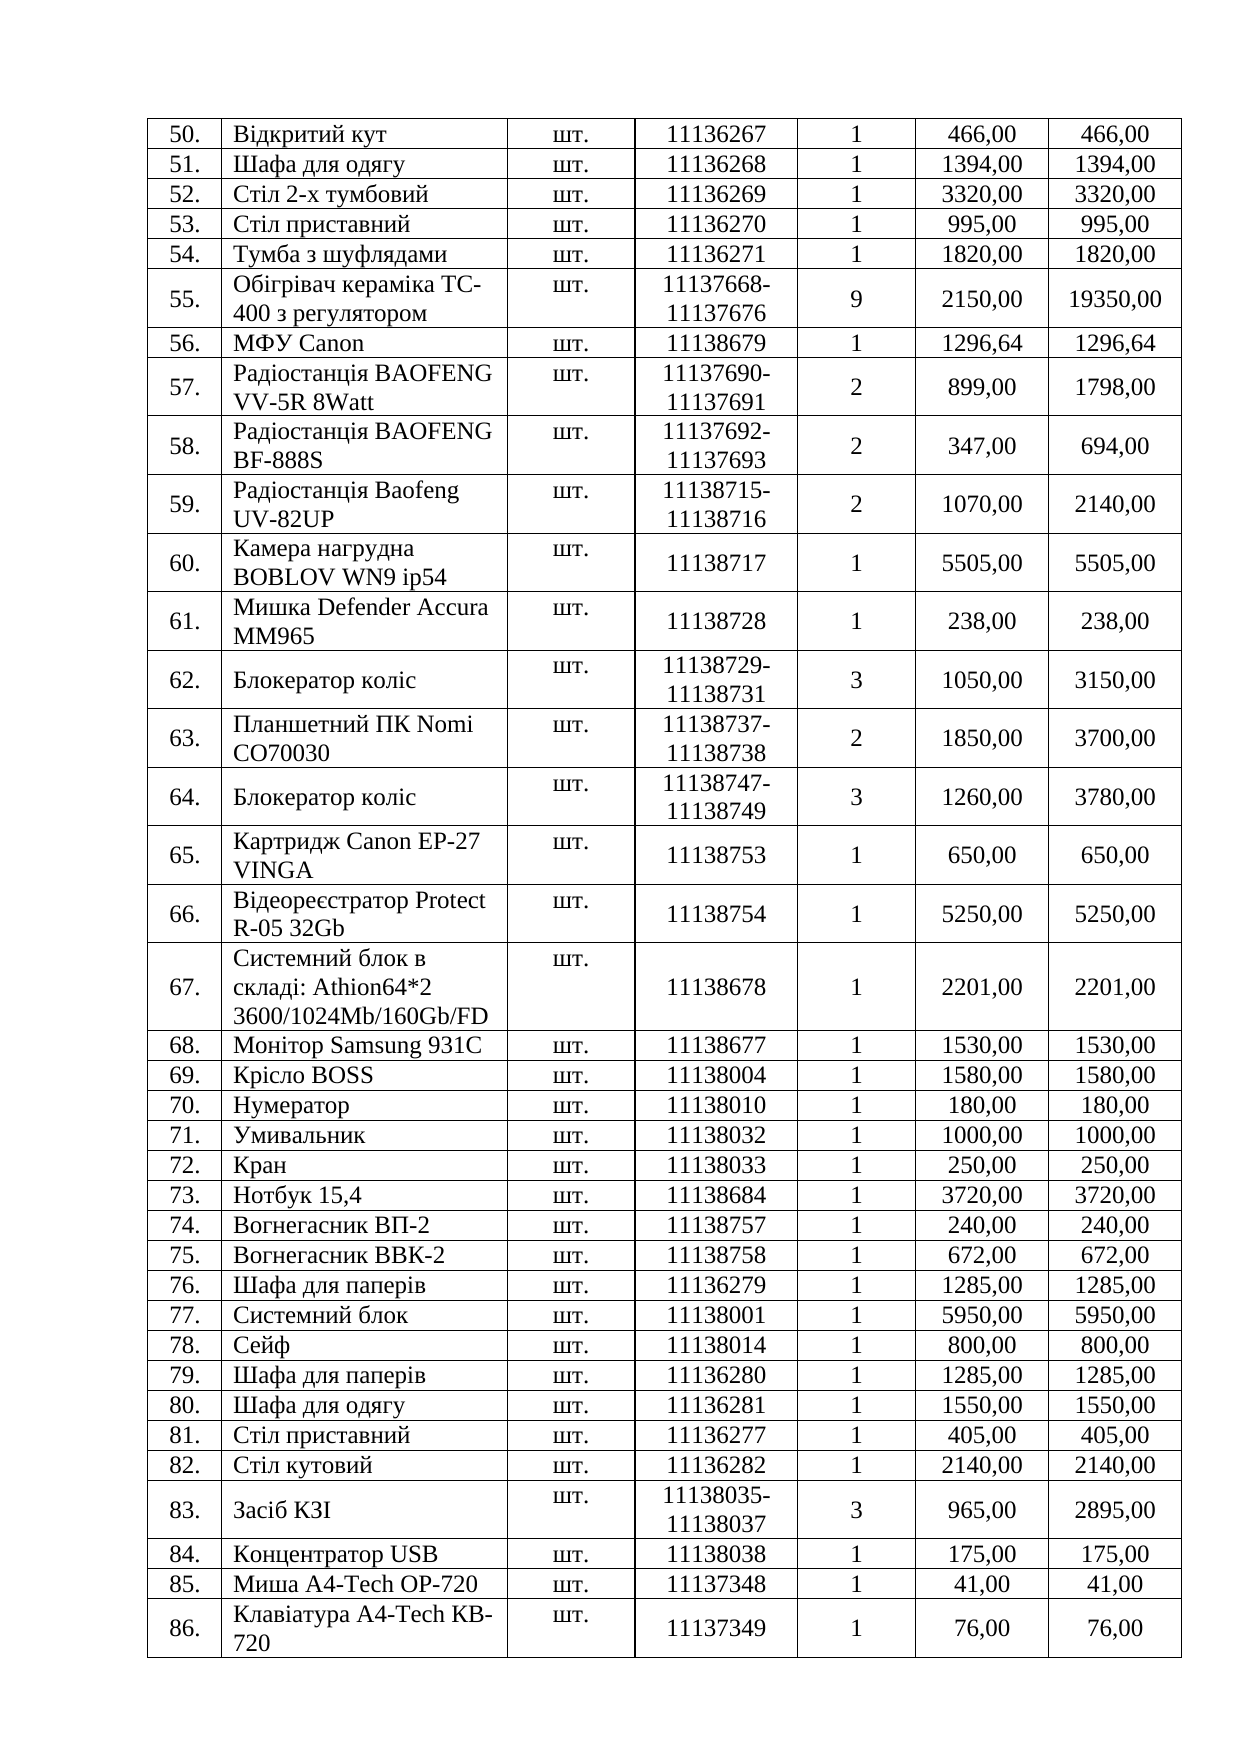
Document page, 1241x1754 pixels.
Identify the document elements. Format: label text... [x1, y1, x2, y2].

table_cell 800,00 [916, 1331, 1048, 1359]
table_cell 11137692-11137693 [636, 416, 797, 474]
table_cell 76. [148, 1271, 221, 1299]
table_cell 1296,64 [916, 328, 1048, 357]
table_cell 1 [798, 1451, 915, 1479]
table_cell шт. [508, 1569, 634, 1598]
table_cell 63. [148, 709, 221, 767]
table_cell 1 [798, 885, 915, 942]
table_cell 11138753 [636, 826, 797, 884]
table_cell шт. [508, 1301, 634, 1329]
table_cell 1 [798, 149, 915, 178]
table_cell 76,00 [916, 1599, 1048, 1657]
table_cell Концентратор USB [222, 1539, 507, 1568]
table_cell 59. [148, 475, 221, 532]
table_cell 11137348 [636, 1569, 797, 1598]
table_cell шт. [508, 149, 634, 178]
table_cell 11138004 [636, 1061, 797, 1089]
table_cell Сейф [222, 1331, 507, 1359]
table_cell Стіл 2-х тумбовий [222, 179, 507, 208]
table_cell шт. [508, 1481, 634, 1538]
table_cell шт. [508, 1061, 634, 1089]
table_cell Шафа для одягу [222, 149, 507, 178]
table_cell 1050,00 [916, 651, 1048, 708]
table_cell 5250,00 [1049, 885, 1181, 942]
table_cell 1550,00 [916, 1391, 1048, 1419]
table_cell шт. [508, 1599, 634, 1657]
table_cell 5505,00 [1049, 534, 1181, 591]
table_cell 2 [798, 709, 915, 767]
table_cell 1285,00 [1049, 1361, 1181, 1389]
table_cell шт. [508, 709, 634, 767]
table_cell 11138717 [636, 534, 797, 591]
table_cell 11138679 [636, 328, 797, 357]
table_cell 3 [798, 651, 915, 708]
table_cell 1000,00 [916, 1121, 1048, 1149]
table_cell 180,00 [916, 1091, 1048, 1119]
table_cell 1 [798, 534, 915, 591]
table_cell 58. [148, 416, 221, 474]
table_cell 11138032 [636, 1121, 797, 1149]
table_cell 11138678 [636, 943, 797, 1029]
table_cell 11138757 [636, 1211, 797, 1239]
table_cell шт. [508, 1211, 634, 1239]
table_cell Кран [222, 1151, 507, 1179]
table_cell 9 [798, 269, 915, 327]
table_cell 62. [148, 651, 221, 708]
table_cell Нотбук 15,4 [222, 1181, 507, 1209]
table_cell шт. [508, 651, 634, 708]
table_cell Нумератор [222, 1091, 507, 1119]
table_cell 85. [148, 1569, 221, 1598]
table_cell 11137349 [636, 1599, 797, 1657]
table_cell 1 [798, 209, 915, 238]
table_cell 250,00 [916, 1151, 1048, 1179]
table_cell 54. [148, 239, 221, 268]
table_cell 5950,00 [916, 1301, 1048, 1329]
table_cell шт. [508, 826, 634, 884]
table_cell шт. [508, 1539, 634, 1568]
table_cell Умивальник [222, 1121, 507, 1149]
table_cell Миша А4-Tech ОР-720 [222, 1569, 507, 1598]
table_cell шт. [508, 1031, 634, 1059]
table_cell шт. [508, 269, 634, 327]
table_cell 11138038 [636, 1539, 797, 1568]
table_cell 1 [798, 826, 915, 884]
table_cell 1 [798, 1361, 915, 1389]
table_cell 995,00 [916, 209, 1048, 238]
table_cell шт. [508, 328, 634, 357]
table_cell 1 [798, 943, 915, 1029]
table_cell 1 [798, 119, 915, 148]
table_cell 1 [798, 239, 915, 268]
table_cell шт. [508, 1091, 634, 1119]
table_cell шт. [508, 1181, 634, 1209]
table_cell 11136271 [636, 239, 797, 268]
table_cell 180,00 [1049, 1091, 1181, 1119]
table_cell 52. [148, 179, 221, 208]
table_cell 1 [798, 328, 915, 357]
table_cell 77. [148, 1301, 221, 1329]
table_cell 41,00 [916, 1569, 1048, 1598]
table_cell 1550,00 [1049, 1391, 1181, 1419]
table_cell 1000,00 [1049, 1121, 1181, 1149]
table_cell Шафа для паперів [222, 1361, 507, 1389]
table_cell 3 [798, 768, 915, 825]
table_cell 800,00 [1049, 1331, 1181, 1359]
table_cell 41,00 [1049, 1569, 1181, 1598]
table_cell 82. [148, 1451, 221, 1479]
table_cell 1580,00 [916, 1061, 1048, 1089]
table_cell 50. [148, 119, 221, 148]
table_cell 79. [148, 1361, 221, 1389]
table_cell 3700,00 [1049, 709, 1181, 767]
table_cell 2 [798, 358, 915, 415]
table_cell 2 [798, 475, 915, 532]
table_cell 11136270 [636, 209, 797, 238]
table_cell шт. [508, 943, 634, 1029]
table_cell шт. [508, 1271, 634, 1299]
table_cell Вогнегасник ВВК-2 [222, 1241, 507, 1269]
table_cell 2140,00 [1049, 475, 1181, 532]
table_cell 64. [148, 768, 221, 825]
table_cell шт. [508, 1391, 634, 1419]
table_cell Стіл приставний [222, 209, 507, 238]
table_cell 2140,00 [1049, 1451, 1181, 1479]
table_cell 3320,00 [916, 179, 1048, 208]
table_cell 11138747-11138749 [636, 768, 797, 825]
table_cell 405,00 [1049, 1421, 1181, 1449]
table_cell 11136282 [636, 1451, 797, 1479]
table_cell 2 [798, 416, 915, 474]
table_cell 1285,00 [916, 1361, 1048, 1389]
table_cell 650,00 [1049, 826, 1181, 884]
table_cell 55. [148, 269, 221, 327]
table_cell 175,00 [916, 1539, 1048, 1568]
table_cell шт. [508, 1451, 634, 1479]
table_cell шт. [508, 592, 634, 649]
table_cell Блокератор коліс [222, 651, 507, 708]
table_cell 71. [148, 1121, 221, 1149]
table_cell 11138014 [636, 1331, 797, 1359]
table_cell 1 [798, 1151, 915, 1179]
table_cell Клавіатура А4-Tech КВ-720 [222, 1599, 507, 1657]
table_cell 11137668-11137676 [636, 269, 797, 327]
table_cell 240,00 [1049, 1211, 1181, 1239]
table_cell Радіостанція BAOFENG BF-888S [222, 416, 507, 474]
table_cell 1 [798, 179, 915, 208]
table_cell 238,00 [916, 592, 1048, 649]
table_cell 2201,00 [1049, 943, 1181, 1029]
table_cell Радіостанція Baofeng UV-82UP [222, 475, 507, 532]
table_cell 11138035-11138037 [636, 1481, 797, 1538]
table_cell 11136267 [636, 119, 797, 148]
table_cell 3 [798, 1481, 915, 1538]
table_cell 70. [148, 1091, 221, 1119]
table_cell Шафа для одягу [222, 1391, 507, 1419]
table_cell шт. [508, 885, 634, 942]
table_cell 1 [798, 1241, 915, 1269]
table_cell Камера нагрудна BOBLOV WN9 ip54 [222, 534, 507, 591]
table_cell 80. [148, 1391, 221, 1419]
table_cell Відеореєстратор Protect R-05 32Gb [222, 885, 507, 942]
table_cell 466,00 [916, 119, 1048, 148]
table_cell 3780,00 [1049, 768, 1181, 825]
table_cell шт. [508, 1361, 634, 1389]
table_cell шт. [508, 1241, 634, 1269]
table_cell шт. [508, 1121, 634, 1149]
table_cell 73. [148, 1181, 221, 1209]
table_cell Радіостанція BAOFENG VV-5R 8Watt [222, 358, 507, 415]
table_cell шт. [508, 179, 634, 208]
table_cell шт. [508, 416, 634, 474]
table_cell 2201,00 [916, 943, 1048, 1029]
table_cell 84. [148, 1539, 221, 1568]
table_cell Відкритий кут [222, 119, 507, 148]
table_cell 1530,00 [916, 1031, 1048, 1059]
table_cell 672,00 [916, 1241, 1048, 1269]
table_cell 11136280 [636, 1361, 797, 1389]
table_cell 68. [148, 1031, 221, 1059]
table_cell 60. [148, 534, 221, 591]
table_cell 5250,00 [916, 885, 1048, 942]
table_cell 75. [148, 1241, 221, 1269]
table_cell 78. [148, 1331, 221, 1359]
table_cell 57. [148, 358, 221, 415]
table_cell 66. [148, 885, 221, 942]
table_cell 11136277 [636, 1421, 797, 1449]
table_cell Шафа для паперів [222, 1271, 507, 1299]
table_cell 1 [798, 1181, 915, 1209]
table_cell 11138728 [636, 592, 797, 649]
table_cell 3720,00 [1049, 1181, 1181, 1209]
table_cell шт. [508, 768, 634, 825]
table_cell 1820,00 [1049, 239, 1181, 268]
table_cell шт. [508, 209, 634, 238]
table_cell 1 [798, 1599, 915, 1657]
table_cell 1 [798, 1539, 915, 1568]
table_cell 19350,00 [1049, 269, 1181, 327]
table_cell 1 [798, 1331, 915, 1359]
table_cell 1 [798, 1061, 915, 1089]
table_cell 1 [798, 592, 915, 649]
table_cell 65. [148, 826, 221, 884]
table_cell 11136268 [636, 149, 797, 178]
table_cell 1 [798, 1569, 915, 1598]
table_cell 3320,00 [1049, 179, 1181, 208]
table_cell 86. [148, 1599, 221, 1657]
table_cell 1530,00 [1049, 1031, 1181, 1059]
table_cell 11138758 [636, 1241, 797, 1269]
table_cell Мишка Defender Accura MM965 [222, 592, 507, 649]
table_cell Вогнегасник ВП-2 [222, 1211, 507, 1239]
table_cell шт. [508, 1331, 634, 1359]
table_cell 238,00 [1049, 592, 1181, 649]
table_cell 965,00 [916, 1481, 1048, 1538]
table_cell 240,00 [916, 1211, 1048, 1239]
table_cell 11136281 [636, 1391, 797, 1419]
table_cell 11137690-11137691 [636, 358, 797, 415]
table_cell Системний блок [222, 1301, 507, 1329]
table_cell 1285,00 [1049, 1271, 1181, 1299]
table_cell 995,00 [1049, 209, 1181, 238]
table_cell 1394,00 [1049, 149, 1181, 178]
table_cell 11138684 [636, 1181, 797, 1209]
table_cell 5505,00 [916, 534, 1048, 591]
table_cell 11138010 [636, 1091, 797, 1119]
table_cell 61. [148, 592, 221, 649]
table_cell 1820,00 [916, 239, 1048, 268]
table_cell 2140,00 [916, 1451, 1048, 1479]
table_cell 466,00 [1049, 119, 1181, 148]
table_cell 11138754 [636, 885, 797, 942]
table_cell 11138729-11138731 [636, 651, 797, 708]
table_cell 1 [798, 1091, 915, 1119]
table_cell 1 [798, 1421, 915, 1449]
table_cell 1296,64 [1049, 328, 1181, 357]
table_cell 53. [148, 209, 221, 238]
table_cell Стіл кутовий [222, 1451, 507, 1479]
table_cell Планшетний ПК Nomi CO70030 [222, 709, 507, 767]
table_cell 74. [148, 1211, 221, 1239]
table_cell 2895,00 [1049, 1481, 1181, 1538]
table_cell шт. [508, 1421, 634, 1449]
table_cell 69. [148, 1061, 221, 1089]
table_cell 1 [798, 1391, 915, 1419]
table_cell Обігрівач кераміка ТС-400 з регулятором [222, 269, 507, 327]
table_cell 1260,00 [916, 768, 1048, 825]
table_cell Системний блок в складі: Athion64*2 3600/1024Mb/160Gb/FD [222, 943, 507, 1029]
table_cell шт. [508, 239, 634, 268]
table_cell 1 [798, 1271, 915, 1299]
table_cell 76,00 [1049, 1599, 1181, 1657]
table_cell 1 [798, 1121, 915, 1149]
table_cell 67. [148, 943, 221, 1029]
table_cell 11138001 [636, 1301, 797, 1329]
table_cell 650,00 [916, 826, 1048, 884]
table_cell 1070,00 [916, 475, 1048, 532]
table_cell 11138033 [636, 1151, 797, 1179]
table_cell 899,00 [916, 358, 1048, 415]
table_cell 694,00 [1049, 416, 1181, 474]
table_cell шт. [508, 534, 634, 591]
table_cell 5950,00 [1049, 1301, 1181, 1329]
table_cell 3150,00 [1049, 651, 1181, 708]
table_cell 11138677 [636, 1031, 797, 1059]
table_cell 51. [148, 149, 221, 178]
table_cell 1850,00 [916, 709, 1048, 767]
table_cell 11138737-11138738 [636, 709, 797, 767]
table_cell 11136279 [636, 1271, 797, 1299]
table_cell 1 [798, 1031, 915, 1059]
table_cell 1 [798, 1301, 915, 1329]
table_cell Картридж Canon EP-27 VINGA [222, 826, 507, 884]
table_cell Засіб КЗІ [222, 1481, 507, 1538]
table_cell 3720,00 [916, 1181, 1048, 1209]
table_cell Блокератор коліс [222, 768, 507, 825]
table_cell 11136269 [636, 179, 797, 208]
table_cell Крісло BOSS [222, 1061, 507, 1089]
table_cell Монітор Samsung 931C [222, 1031, 507, 1059]
table_cell 405,00 [916, 1421, 1048, 1449]
table_cell Стіл приставний [222, 1421, 507, 1449]
table_cell 175,00 [1049, 1539, 1181, 1568]
table_cell 250,00 [1049, 1151, 1181, 1179]
table_cell 1580,00 [1049, 1061, 1181, 1089]
table_cell шт. [508, 1151, 634, 1179]
table_cell 11138715-11138716 [636, 475, 797, 532]
table_cell 56. [148, 328, 221, 357]
table_cell 347,00 [916, 416, 1048, 474]
table_cell МФУ Саnon [222, 328, 507, 357]
table_cell 1 [798, 1211, 915, 1239]
table_cell 1798,00 [1049, 358, 1181, 415]
table_cell шт. [508, 119, 634, 148]
table_cell 83. [148, 1481, 221, 1538]
table_cell 81. [148, 1421, 221, 1449]
table_cell шт. [508, 475, 634, 532]
table_cell Тумба з шуфлядами [222, 239, 507, 268]
table_cell 1285,00 [916, 1271, 1048, 1299]
table_cell 672,00 [1049, 1241, 1181, 1269]
table_cell 1394,00 [916, 149, 1048, 178]
table_cell шт. [508, 358, 634, 415]
table_cell 2150,00 [916, 269, 1048, 327]
table_cell 72. [148, 1151, 221, 1179]
